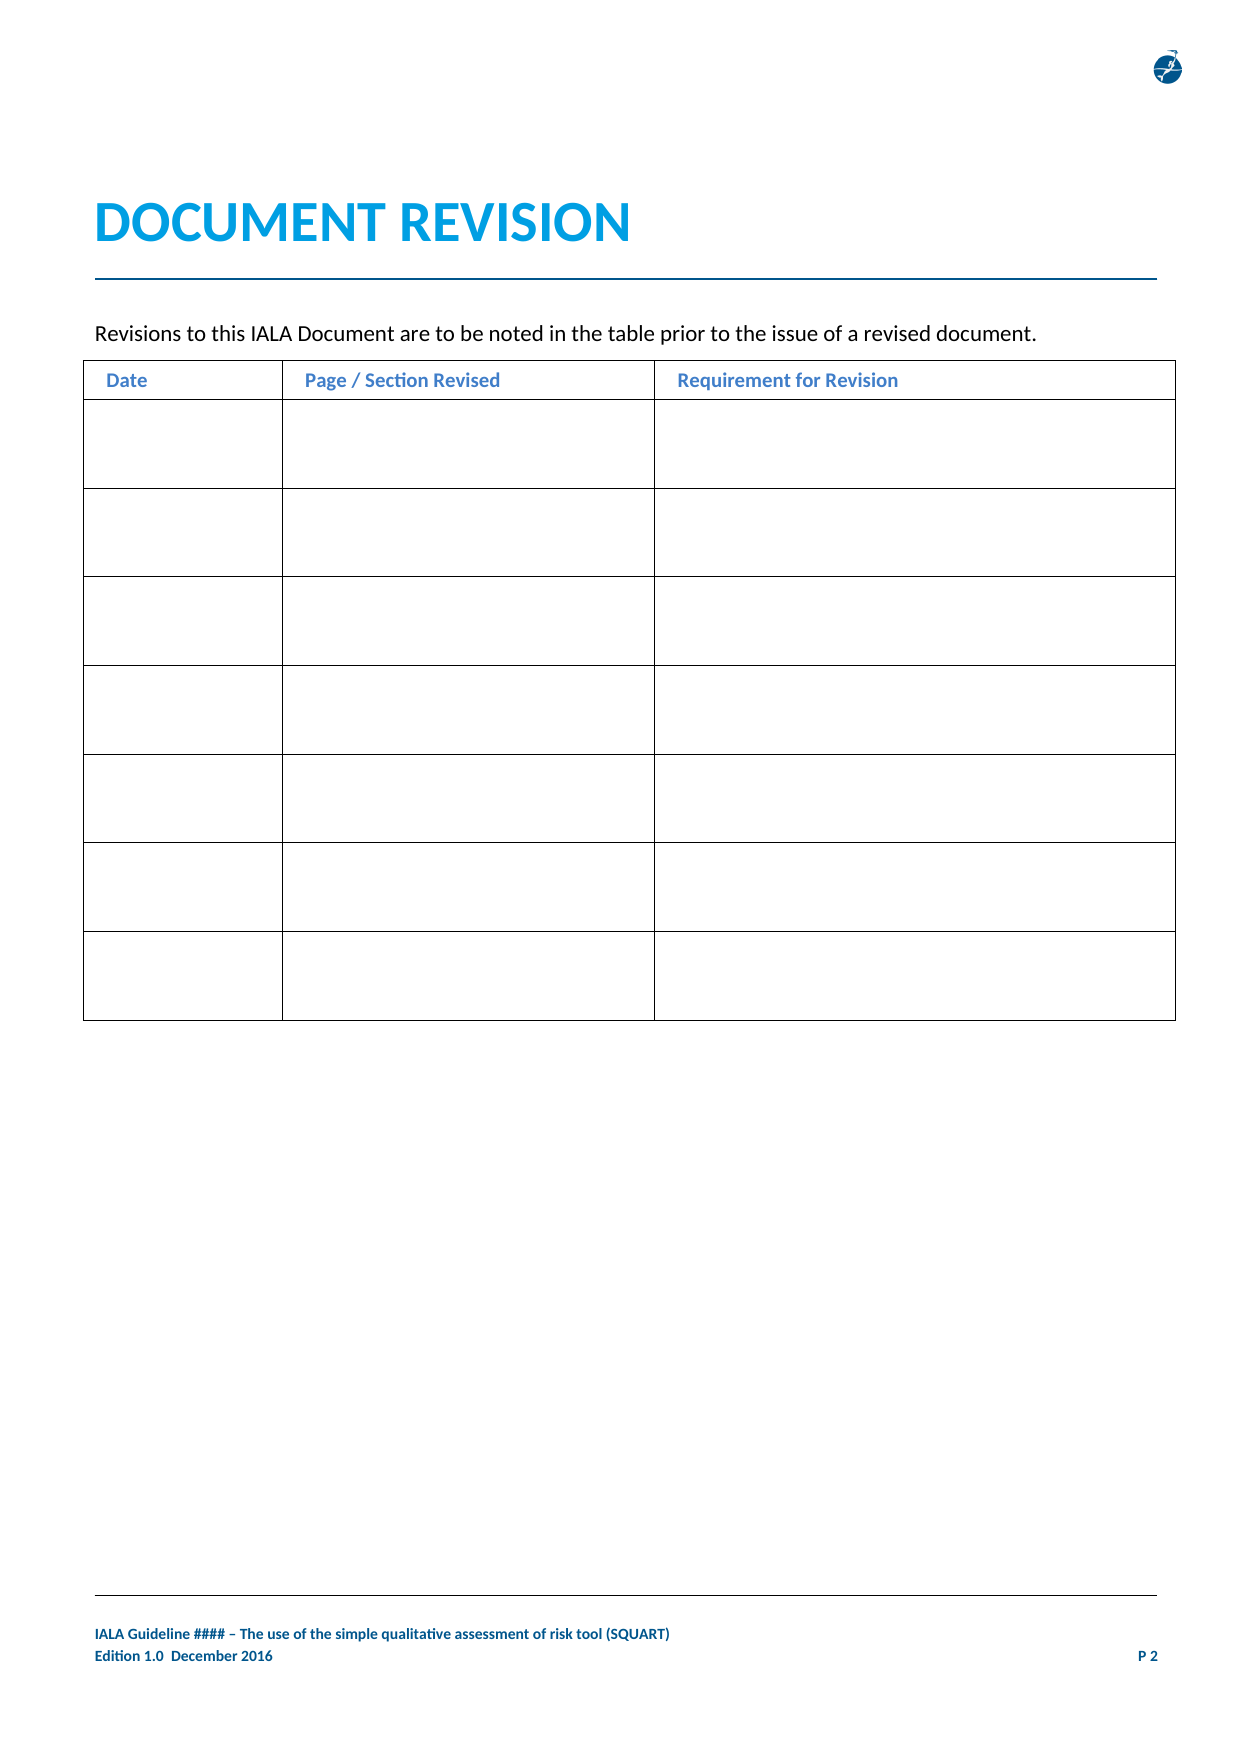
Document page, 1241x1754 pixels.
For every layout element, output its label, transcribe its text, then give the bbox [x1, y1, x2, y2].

table_cell [655, 400, 1175, 488]
table_header Page / Section Revised [283, 361, 654, 399]
table_cell [283, 489, 654, 576]
picture [1122, 0, 1241, 119]
table_cell [84, 932, 282, 1019]
table_cell [655, 755, 1175, 842]
table_cell [283, 577, 654, 665]
table_header Date [84, 361, 282, 399]
table_cell [84, 489, 282, 576]
table_cell [283, 755, 654, 842]
table_cell [283, 932, 654, 1019]
table_cell [655, 489, 1175, 576]
table_cell [655, 932, 1175, 1019]
table_cell [84, 400, 282, 488]
table_cell [84, 843, 282, 931]
table_cell [655, 666, 1175, 753]
table_cell [84, 666, 282, 753]
table_cell [283, 843, 654, 931]
table_cell [283, 400, 654, 488]
table_cell [655, 843, 1175, 931]
table_header Requirement for Revision [655, 361, 1175, 399]
table_cell [84, 577, 282, 665]
text Revisions to this IALA Document are to be noted in the table prior to the issue of a revised document. [94, 319, 1157, 347]
table_cell [283, 666, 654, 753]
table_cell [655, 577, 1175, 665]
table_cell [84, 755, 282, 842]
